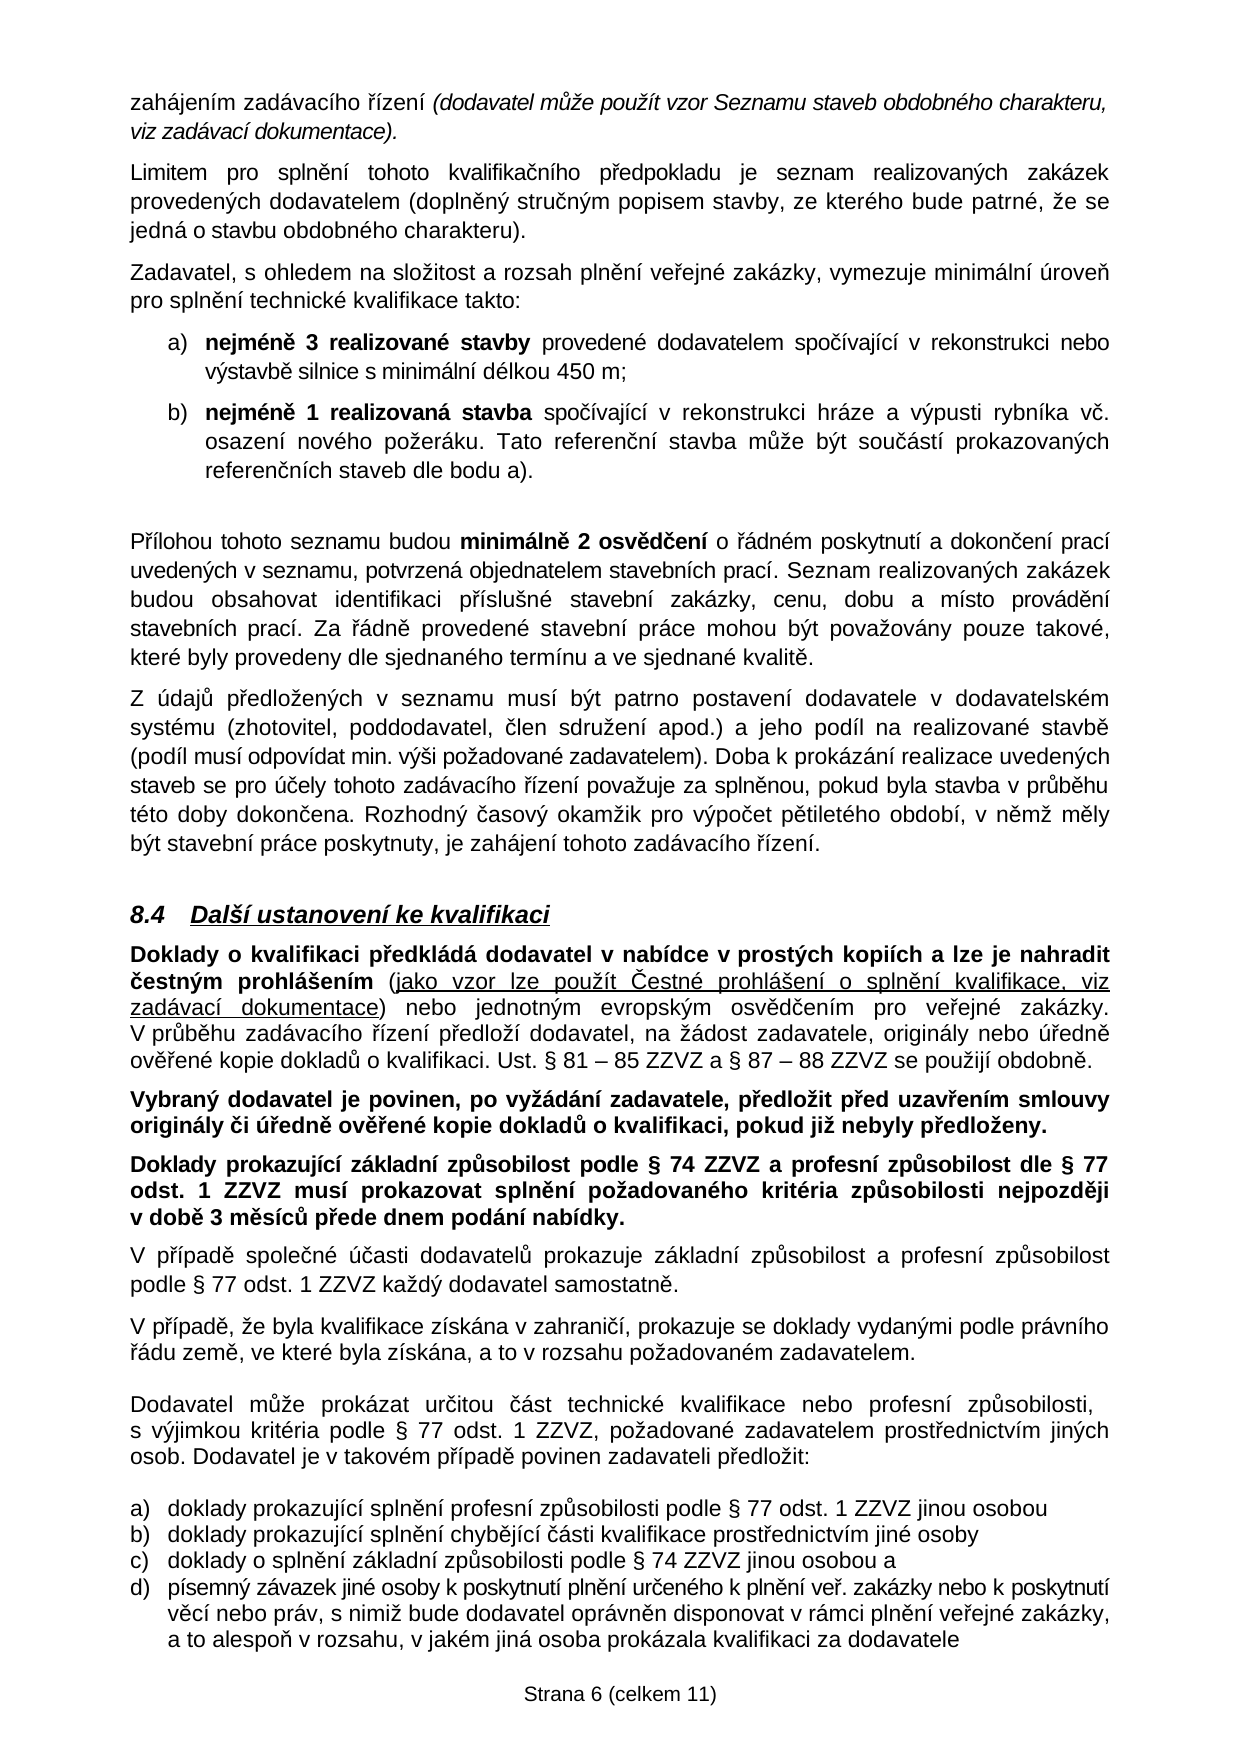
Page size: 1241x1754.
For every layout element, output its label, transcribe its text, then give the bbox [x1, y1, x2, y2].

subtitle Další ustanovení ke kvalifikaci [130, 900, 1110, 929]
list doklady o splnění základní způsobilosti podle § 74 ZZVZ jinou osobou a [130, 1547, 1110, 1574]
text Doklady o kvalifikaci předkládá dodavatel v nabídce v prostých kopiích a lze je nahradit čestným prohlášením (jako vzor lze použít Čestné prohlášení o splnění kvalifikace, viz zadávací dokumentace) nebo jednotným evropským osvědčením pro veřejné zakázky. V průběhu zadávacího řízení předloží dodavatel, na žádost zadavatele, originály nebo úředně ověřené kopie dokladů o kvalifikaci. Ust. § 81 – 85 ZZVZ a § 87 – 88 ZZVZ se použijí obdobně. [130, 941, 1110, 1073]
text V případě společné účasti dodavatelů prokazuje základní způsobilost a profesní způsobilost podle § 77 odst. 1 ZZVZ každý dodavatel samostatně. [130, 1242, 1110, 1298]
list nejméně 1 realizovaná stavba spočívající v rekonstrukci hráze a výpusti rybníka vč. osazení nového požeráku. Tato referenční stavba může být součástí prokazovaných referenčních staveb dle bodu a). [167, 399, 1110, 483]
list nejméně 3 realizované stavby provedené dodavatelem spočívající v rekonstrukci nebo výstavbě silnice s minimální délkou 450 m; [167, 329, 1110, 384]
text Z údajů předložených v seznamu musí být patrno postavení dodavatele v dodavatelském systému (zhotovitel, poddodavatel, člen sdružení apod.) a jeho podíl na realizované stavbě (podíl musí odpovídat min. výši požadované zadavatelem). Doba k prokázání realizace uvedených staveb se pro účely tohoto zadávacího řízení považuje za splněnou, pokud byla stavba v průběhu této doby dokončena. Rozhodný časový okamžik pro výpočet pětiletého období, v němž měly být stavební práce poskytnuty, je zahájení tohoto zadávacího řízení. [130, 685, 1110, 856]
text Doklady prokazující základní způsobilost podle § 74 ZZVZ a profesní způsobilost dle § 77 odst. 1 ZZVZ musí prokazovat splnění požadovaného kritéria způsobilosti nejpozději v době 3 měsíců přede dnem podání nabídky. [130, 1151, 1110, 1230]
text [130, 89, 1110, 144]
list doklady prokazující splnění profesní způsobilosti podle § 77 odst. 1 ZZVZ jinou osobou [130, 1494, 1110, 1521]
list písemný závazek jiné osoby k poskytnutí plnění určeného k plnění veř. zakázky nebo k poskytnutí věcí nebo práv, s nimiž bude dodavatel oprávněn disponovat v rámci plnění veřejné zakázky, a to alespoň v rozsahu, v jakém jiná osoba prokázala kvalifikaci za dodavatele [130, 1574, 1110, 1653]
text Limitem pro splnění tohoto kvalifikačního předpokladu je seznam realizovaných zakázek provedených dodavatelem (doplněný stručným popisem stavby, ze kterého bude patrné, že se jedná o stavbu obdobného charakteru). [130, 159, 1110, 243]
text Přílohou tohoto seznamu budou minimálně 2 osvědčení o řádném poskytnutí a dokončení prací uvedených v seznamu, potvrzená objednatelem stavebních prací. Seznam realizovaných zakázek budou obsahovat identifikaci příslušné stavební zakázky, cenu, dobu a místo provádění stavebních prací. Za řádně provedené stavební práce mohou být považovány pouze takové, které byly provedeny dle sjednaného termínu a ve sjednané kvalitě. [130, 528, 1110, 670]
text Vybraný dodavatel je povinen, po vyžádání zadavatele, předložit před uzavřením smlouvy originály či úředně ověřené kopie dokladů o kvalifikaci, pokud již nebyly předloženy. [130, 1086, 1110, 1138]
list doklady prokazující splnění chybějící části kvalifikace prostřednictvím jiné osoby [130, 1521, 1110, 1547]
list V případě, že byla kvalifikace získána v zahraničí, prokazuje se doklady vydanými podle právního řádu země, ve které byla získána, a to v rozsahu požadovaném zadavatelem. [130, 1313, 1110, 1366]
text Zadavatel, s ohledem na složitost a rozsah plnění veřejné zakázky, vymezuje minimální úroveň pro splnění technické kvalifikace takto: [130, 258, 1110, 314]
list Dodavatel může prokázat určitou část technické kvalifikace nebo profesní způsobilosti, s výjimkou kritéria podle § 77 odst. 1 ZZVZ, požadované zadavatelem prostřednictvím jiných osob. Dodavatel je v takovém případě povinen zadavateli předložit: [130, 1391, 1110, 1469]
